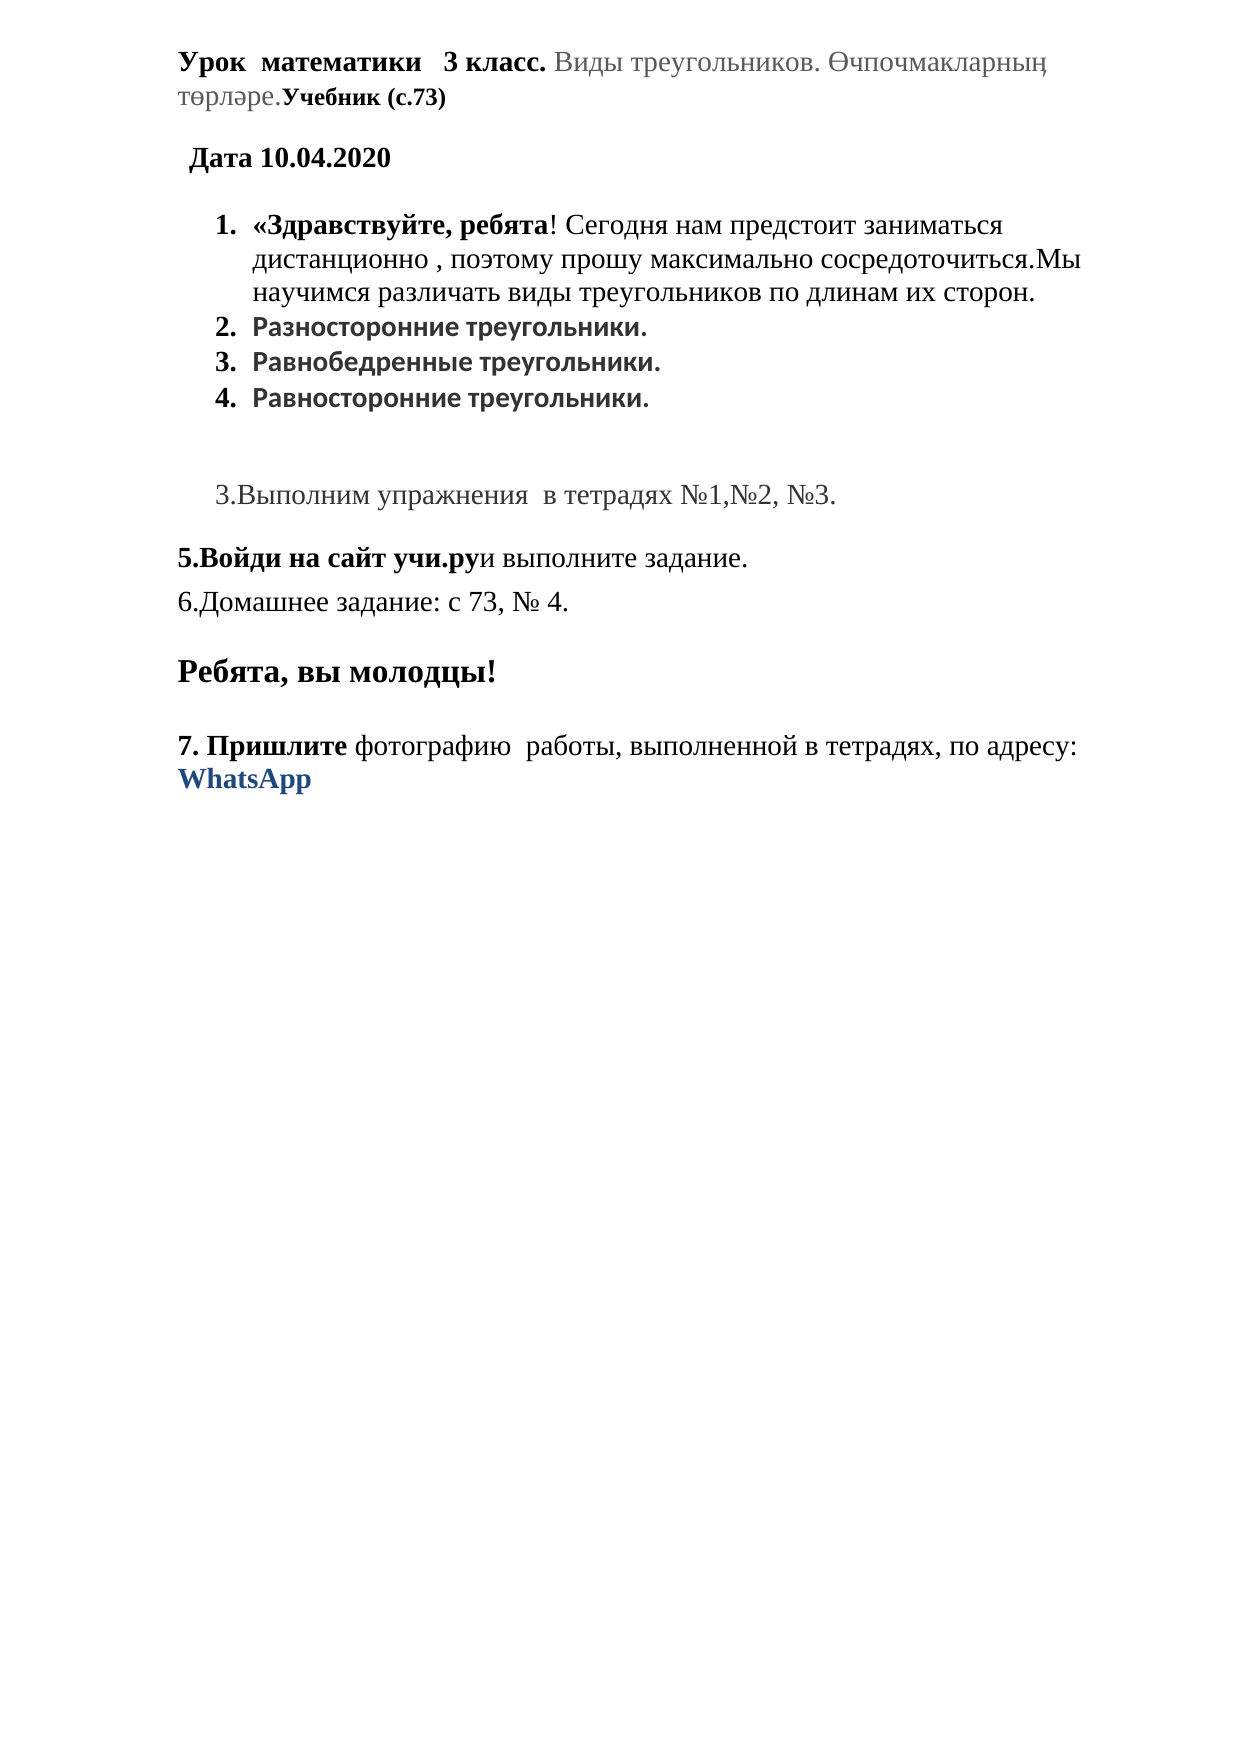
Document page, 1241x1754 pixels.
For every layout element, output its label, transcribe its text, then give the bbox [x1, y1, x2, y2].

text 5.Войди на сайт учи.руи выполните задание. [177, 540, 1152, 574]
list «Здравствуйте, ребята! Сегодня нам предстоит заниматься дистанционно , поэтому прошу максимально сосредоточиться.Мы научимся различать виды треугольников по длинам их сторон. [215, 207, 1152, 308]
list Разносторонние треугольники. [215, 308, 1152, 343]
text 3.Выполним упражнения в тетрадях №1,№2, №3. [215, 477, 1152, 511]
list Равносторонние треугольники. [215, 379, 1152, 415]
text Ребята, вы молодцы! [177, 651, 1152, 690]
text Урок математики 3 класс. Виды треугольников. Өчпочмакларныӊ төрләре.Учебник (с.73) [177, 44, 1137, 111]
text 7. Пришлите фотографию работы, выполненной в тетрадях, по адресу: [177, 728, 1152, 762]
list Равнобедренные треугольники. [215, 343, 1152, 379]
text WhatsApp [177, 762, 1152, 795]
text Дата 10.04.2020 [189, 140, 1140, 174]
text 6.Домашнее задание: с 73, № 4. [177, 584, 1152, 618]
